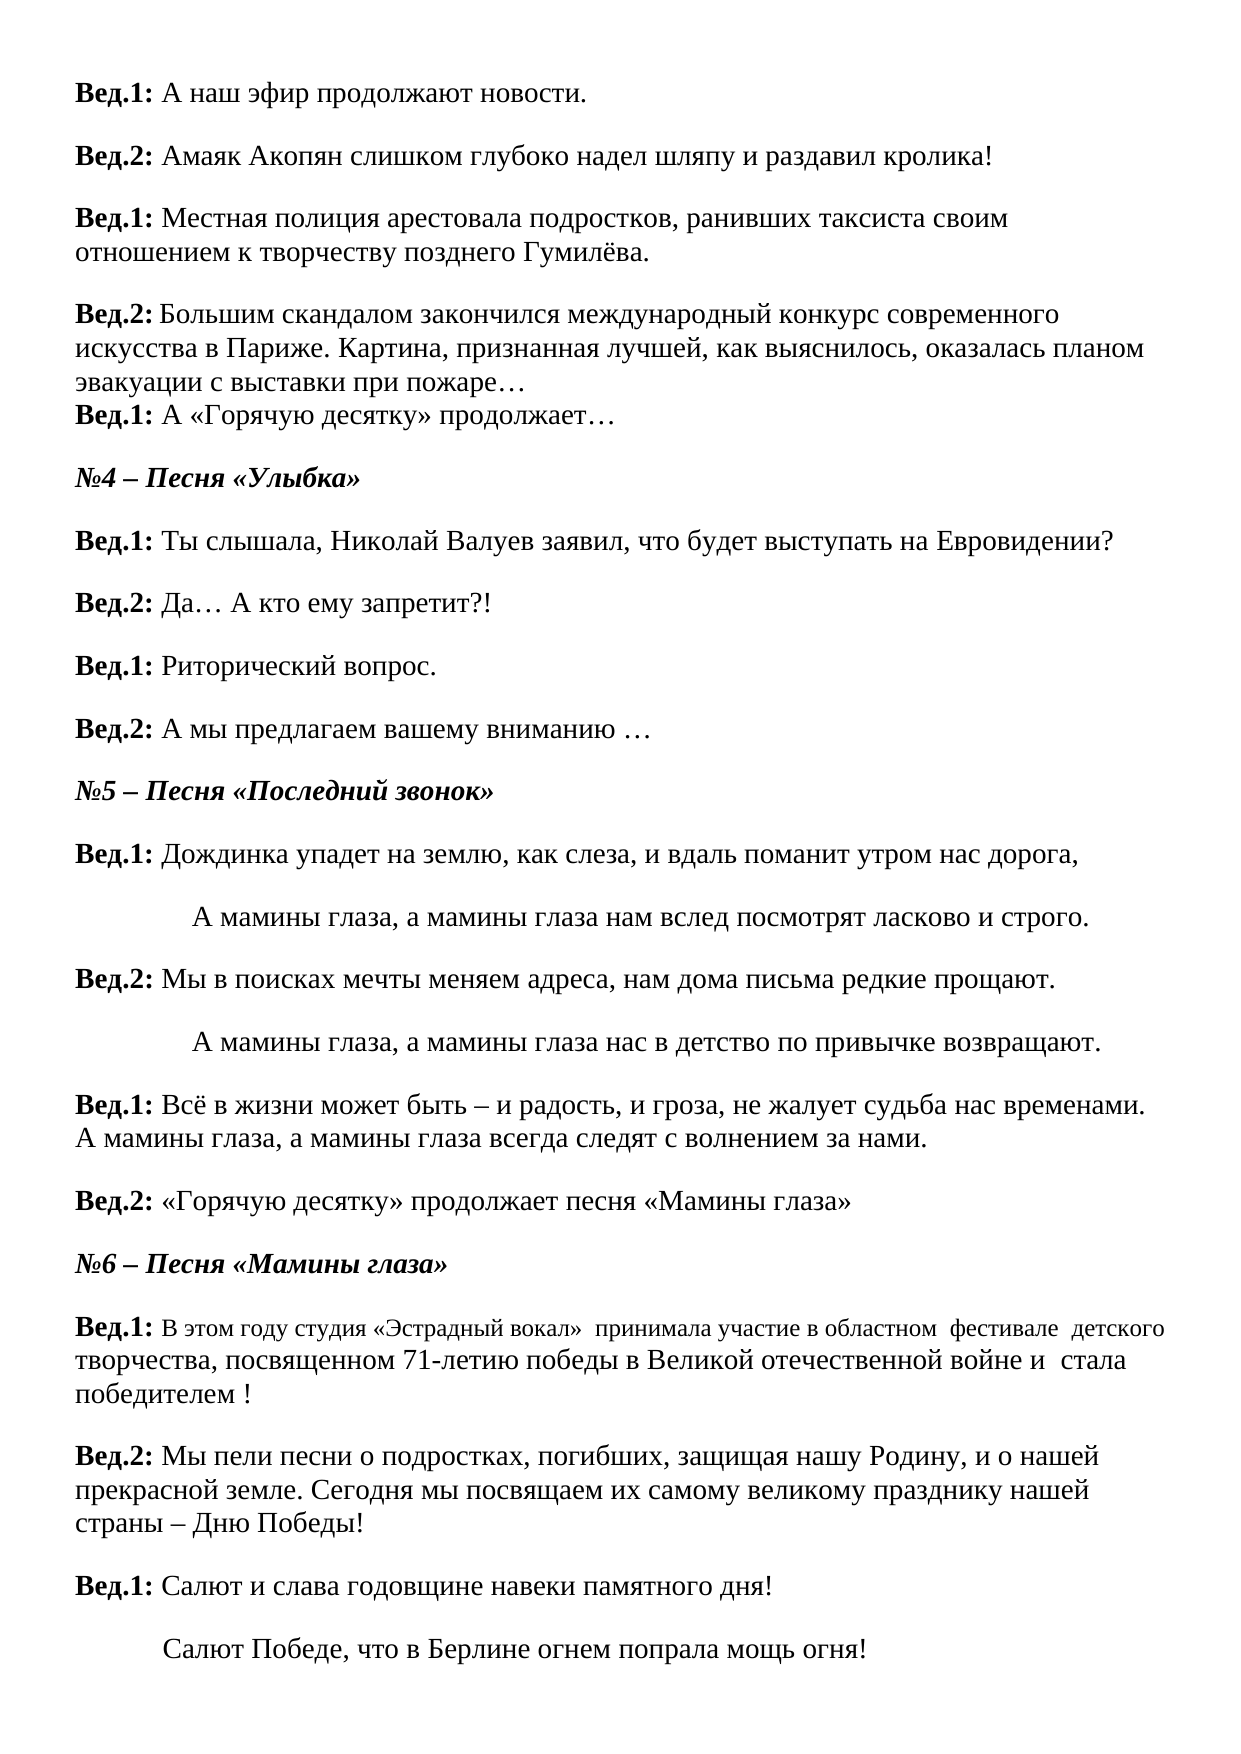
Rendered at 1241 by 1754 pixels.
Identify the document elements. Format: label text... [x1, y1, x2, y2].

text №6 – Песня «Мамины глаза» [75, 1246, 1165, 1279]
text Вед.1: В этом году студия «Эстрадный вокал» принимала участие в областном фестивале детского творчества, посвященном 71-летию победы в Великой отечественной войне и стала победителем ! [75, 1309, 1165, 1409]
text №4 – Песня «Улыбка» [75, 460, 1165, 493]
text Вед.1: Местная полиция арестовала подростков, ранивших таксиста своим отношением к творчеству позднего Гумилёва. [75, 200, 1165, 267]
text А мамины глаза, а мамины глаза нас в детство по привычке возвращают. [75, 1024, 1165, 1058]
text №5 – Песня «Последний звонок» [75, 773, 1165, 807]
text Вед.2: Мы пели песни о подростках, погибших, защищая нашу Родину, и о нашей прекрасной земле. Сегодня мы посвящаем их самому великому празднику нашей страны – Дню Победы! [75, 1438, 1165, 1539]
text Вед.2: Мы в поисках мечты меняем адреса, нам дома письма редкие прощают. [75, 962, 1165, 995]
text Вед.1: А наш эфир продолжают новости. [75, 75, 1165, 108]
text Вед.2: Большим скандалом закончился международный конкурс современного искусства в Париже. Картина, признанная лучшей, как выяснилось, оказалась планом эвакуации с выставки при пожаре… Вед.1: А «Горячую десятку» продолжает… [75, 297, 1165, 431]
text Вед.2: «Горячую десятку» продолжает песня «Мамины глаза» [75, 1183, 1165, 1217]
text Вед.1: Ты слышала, Николай Валуев заявил, что будет выступать на Евровидении? [75, 523, 1165, 556]
text А мамины глаза, а мамины глаза нам вслед посмотрят ласково и строго. [75, 899, 1165, 932]
text Вед.2: А мы предлагаем вашему вниманию … [75, 711, 1165, 744]
text Вед.1: Всё в жизни может быть – и радость, и гроза, не жалует судьба нас временами. А мамины глаза, а мамины глаза всегда следят с волнением за нами. [75, 1087, 1165, 1154]
text Вед.2: Амаяк Акопян слишком глубоко надел шляпу и раздавил кролика! [75, 138, 1165, 171]
text Вед.2: Да… А кто ему запретит?! [75, 585, 1165, 619]
text Вед.1: Дождинка упадет на землю, как слеза, и вдаль поманит утром нас дорога, [75, 836, 1165, 870]
text Вед.1: Салют и слава годовщине навеки памятного дня! [75, 1568, 1165, 1602]
text Вед.1: Риторический вопрос. [75, 648, 1165, 682]
text Салют Победе, что в Берлине огнем попрала мощь огня! [75, 1631, 1165, 1664]
